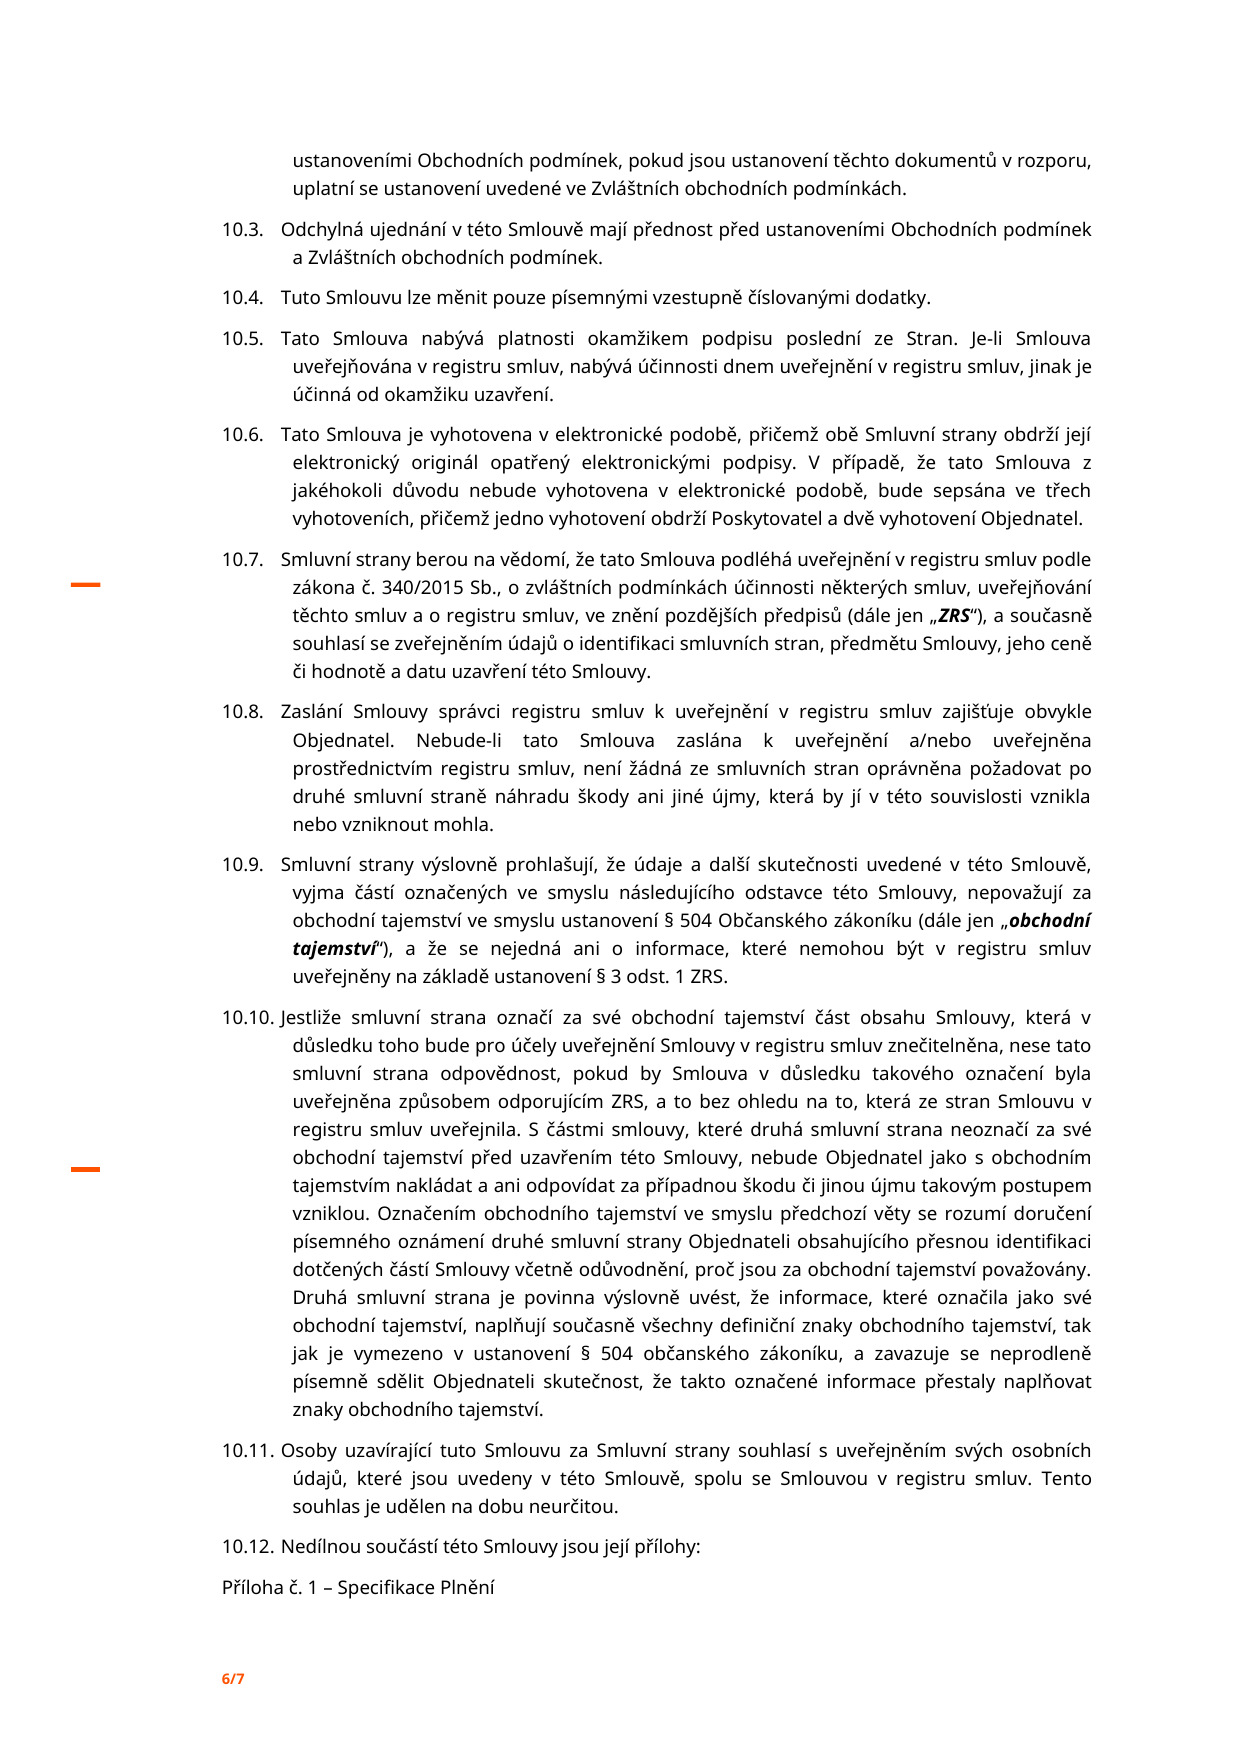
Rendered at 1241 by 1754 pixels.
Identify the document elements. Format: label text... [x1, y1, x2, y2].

text Smluvní strany berou na vědomí, že tato Smlouva podléhá uveřejnění v registru smluv podle zákona č. 340/2015 Sb., o zvláštních podmínkách účinnosti některých smluv, uveřejňování těchto smluv a o registru smluv, ve znění pozdějších předpisů (dále jen „ZRS“), a současně souhlasí se zveřejněním údajů o identifikaci smluvních stran, předmětu Smlouvy, jeho ceně či hodnotě a datu uzavření této Smlouvy. [222, 546, 1093, 684]
text Smluvní strany výslovně prohlašují, že údaje a další skutečnosti uvedené v této Smlouvě, vyjma částí označených ve smyslu následujícího odstavce této Smlouvy, nepovažují za obchodní tajemství ve smyslu ustanovení § 504 Občanského zákoníku (dále jen „obchodní tajemství“), a že se nejedná ani o informace, které nemohou být v registru smluv uveřejněny na základě ustanovení § 3 odst. 1 ZRS. [222, 851, 1093, 989]
text Příloha č. 1 – Specifikace Plnění [222, 1574, 1093, 1599]
text Tato Smlouva nabývá platnosti okamžikem podpisu poslední ze Stran. Je-li Smlouva uveřejňována v registru smluv, nabývá účinnosti dnem uveřejnění v registru smluv, jinak je účinná od okamžiku uzavření. [222, 325, 1093, 407]
text Tuto Smlouvu lze měnit pouze písemnými vzestupně číslovanými dodatky. [222, 284, 1093, 310]
text Zaslání Smlouvy správci registru smluv k uveřejnění v registru smluv zajišťuje obvykle Objednatel. Nebude-li tato Smlouva zaslána k uveřejnění a/nebo uveřejněna prostřednictvím registru smluv, není žádná ze smluvních stran oprávněna požadovat po druhé smluvní straně náhradu škody ani jiné újmy, která by jí v této souvislosti vznikla nebo vzniknout mohla. [222, 699, 1093, 836]
text Odchylná ujednání v této Smlouvě mají přednost před ustanoveními Obchodních podmínek a Zvláštních obchodních podmínek. [222, 216, 1093, 269]
text Tato Smlouva je vyhotovena v elektronické podobě, přičemž obě Smluvní strany obdrží její elektronický originál opatřený elektronickými podpisy. V případě, že tato Smlouva z jakéhokoli důvodu nebude vyhotovena v elektronické podobě, bude sepsána ve třech vyhotoveních, přičemž jedno vyhotovení obdrží Poskytovatel a dvě vyhotovení Objednatel. [222, 422, 1093, 531]
text Nedílnou součástí této Smlouvy jsou její přílohy: [222, 1533, 1093, 1559]
text Jestliže smluvní strana označí za své obchodní tajemství část obsahu Smlouvy, která v důsledku toho bude pro účely uveřejnění Smlouvy v registru smluv znečitelněna, nese tato smluvní strana odpovědnost, pokud by Smlouva v důsledku takového označení byla uveřejněna způsobem odporujícím ZRS, a to bez ohledu na to, která ze stran Smlouvu v registru smluv uveřejnila. S částmi smlouvy, které druhá smluvní strana neoznačí za své obchodní tajemství před uzavřením této Smlouvy, nebude Objednatel jako s obchodním tajemstvím nakládat a ani odpovídat za případnou škodu či jinou újmu takovým postupem vzniklou. Označením obchodního tajemství ve smyslu předchozí věty se rozumí doručení písemného oznámení druhé smluvní strany Objednateli obsahujícího přesnou identifikaci dotčených částí Smlouvy včetně odůvodnění, proč jsou za obchodní tajemství považovány. Druhá smluvní strana je povinna výslovně uvést, že informace, které označila jako své obchodní tajemství, naplňují současně všechny definiční znaky obchodního tajemství, tak jak je vymezeno v ustanovení § 504 občanského zákoníku, a zavazuje se neprodleně písemně sdělit Objednateli skutečnost, že takto označené informace přestaly naplňovat znaky obchodního tajemství. [222, 1004, 1093, 1422]
text Osoby uzavírající tuto Smlouvu za Smluvní strany souhlasí s uveřejněním svých osobních údajů, které jsou uvedeny v této Smlouvě, spolu se Smlouvou v registru smluv. Tento souhlas je udělen na dobu neurčitou. [222, 1437, 1093, 1518]
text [222, 147, 1093, 201]
